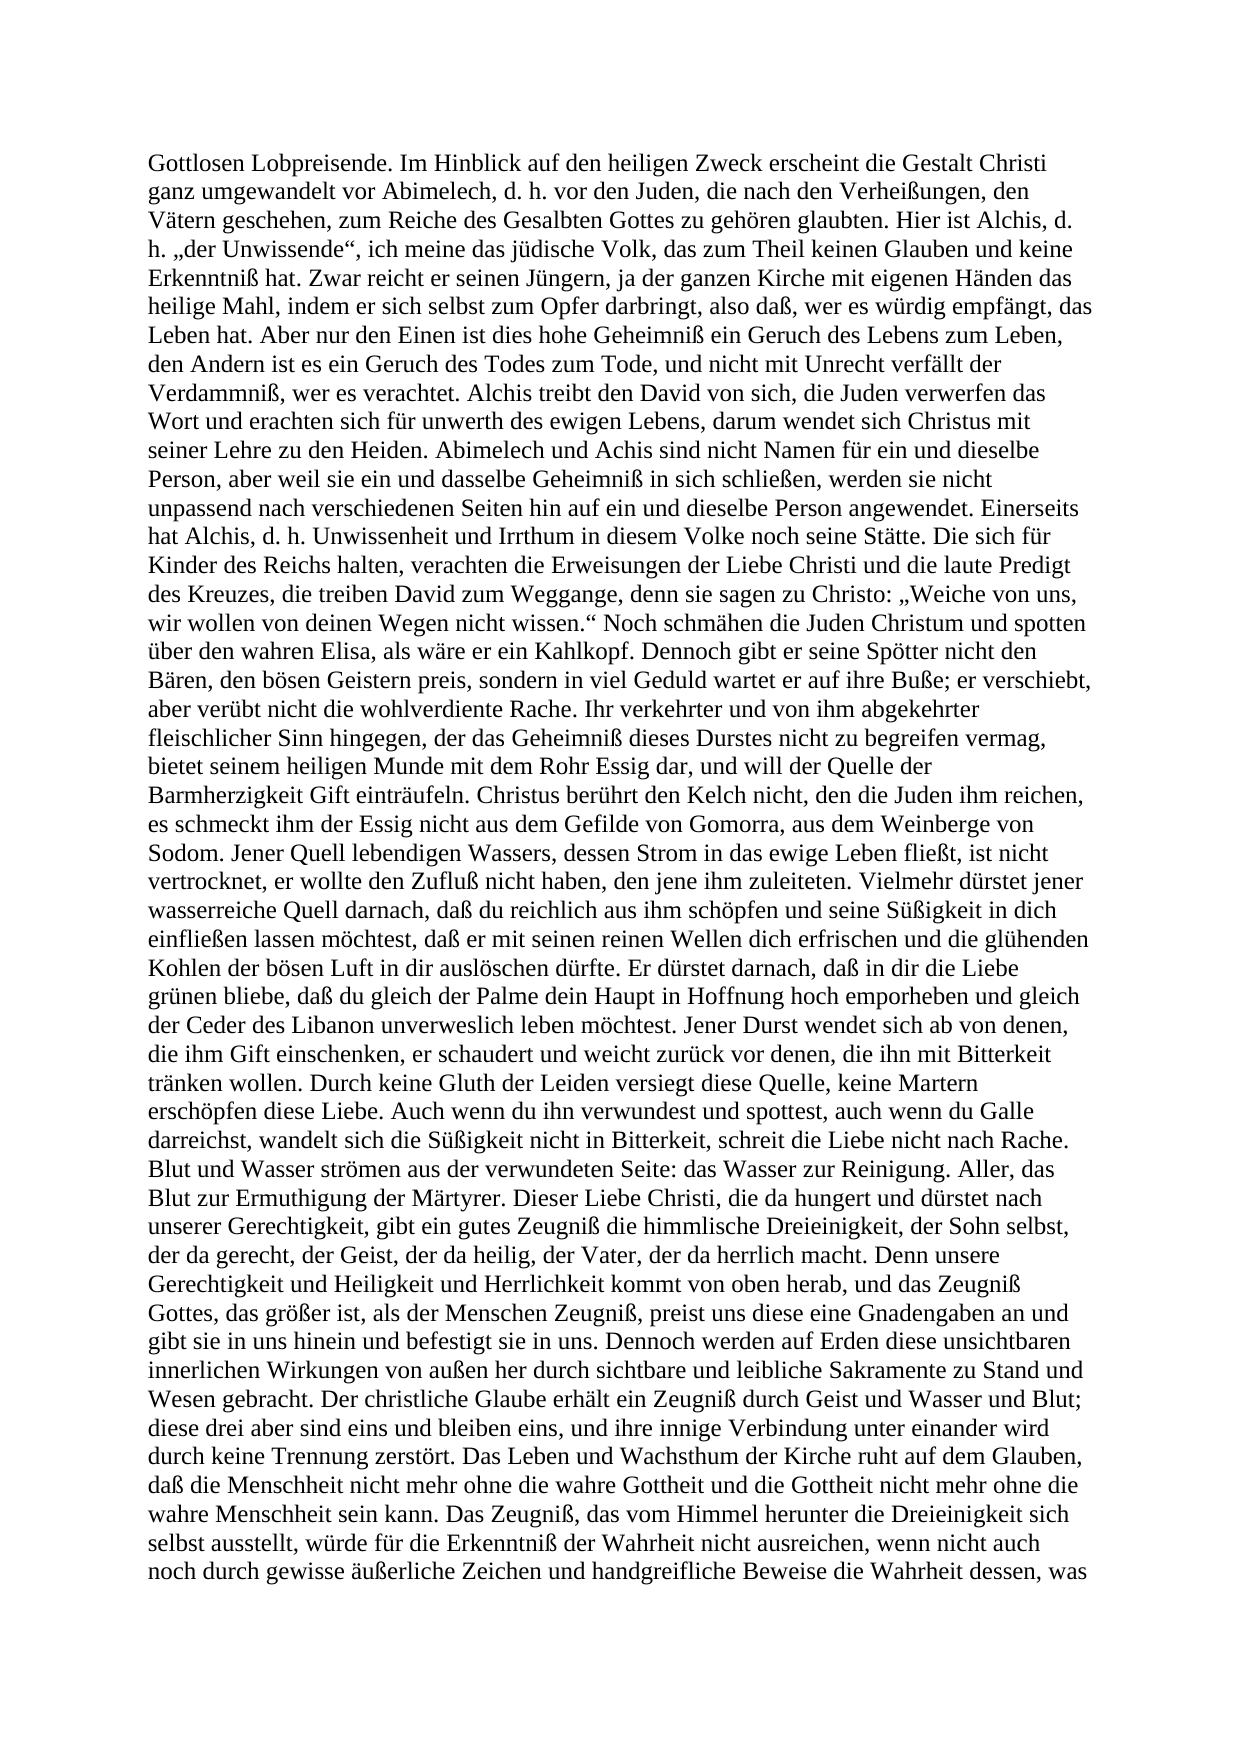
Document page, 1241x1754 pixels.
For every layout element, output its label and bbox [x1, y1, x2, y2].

text [148, 148, 1093, 1585]
